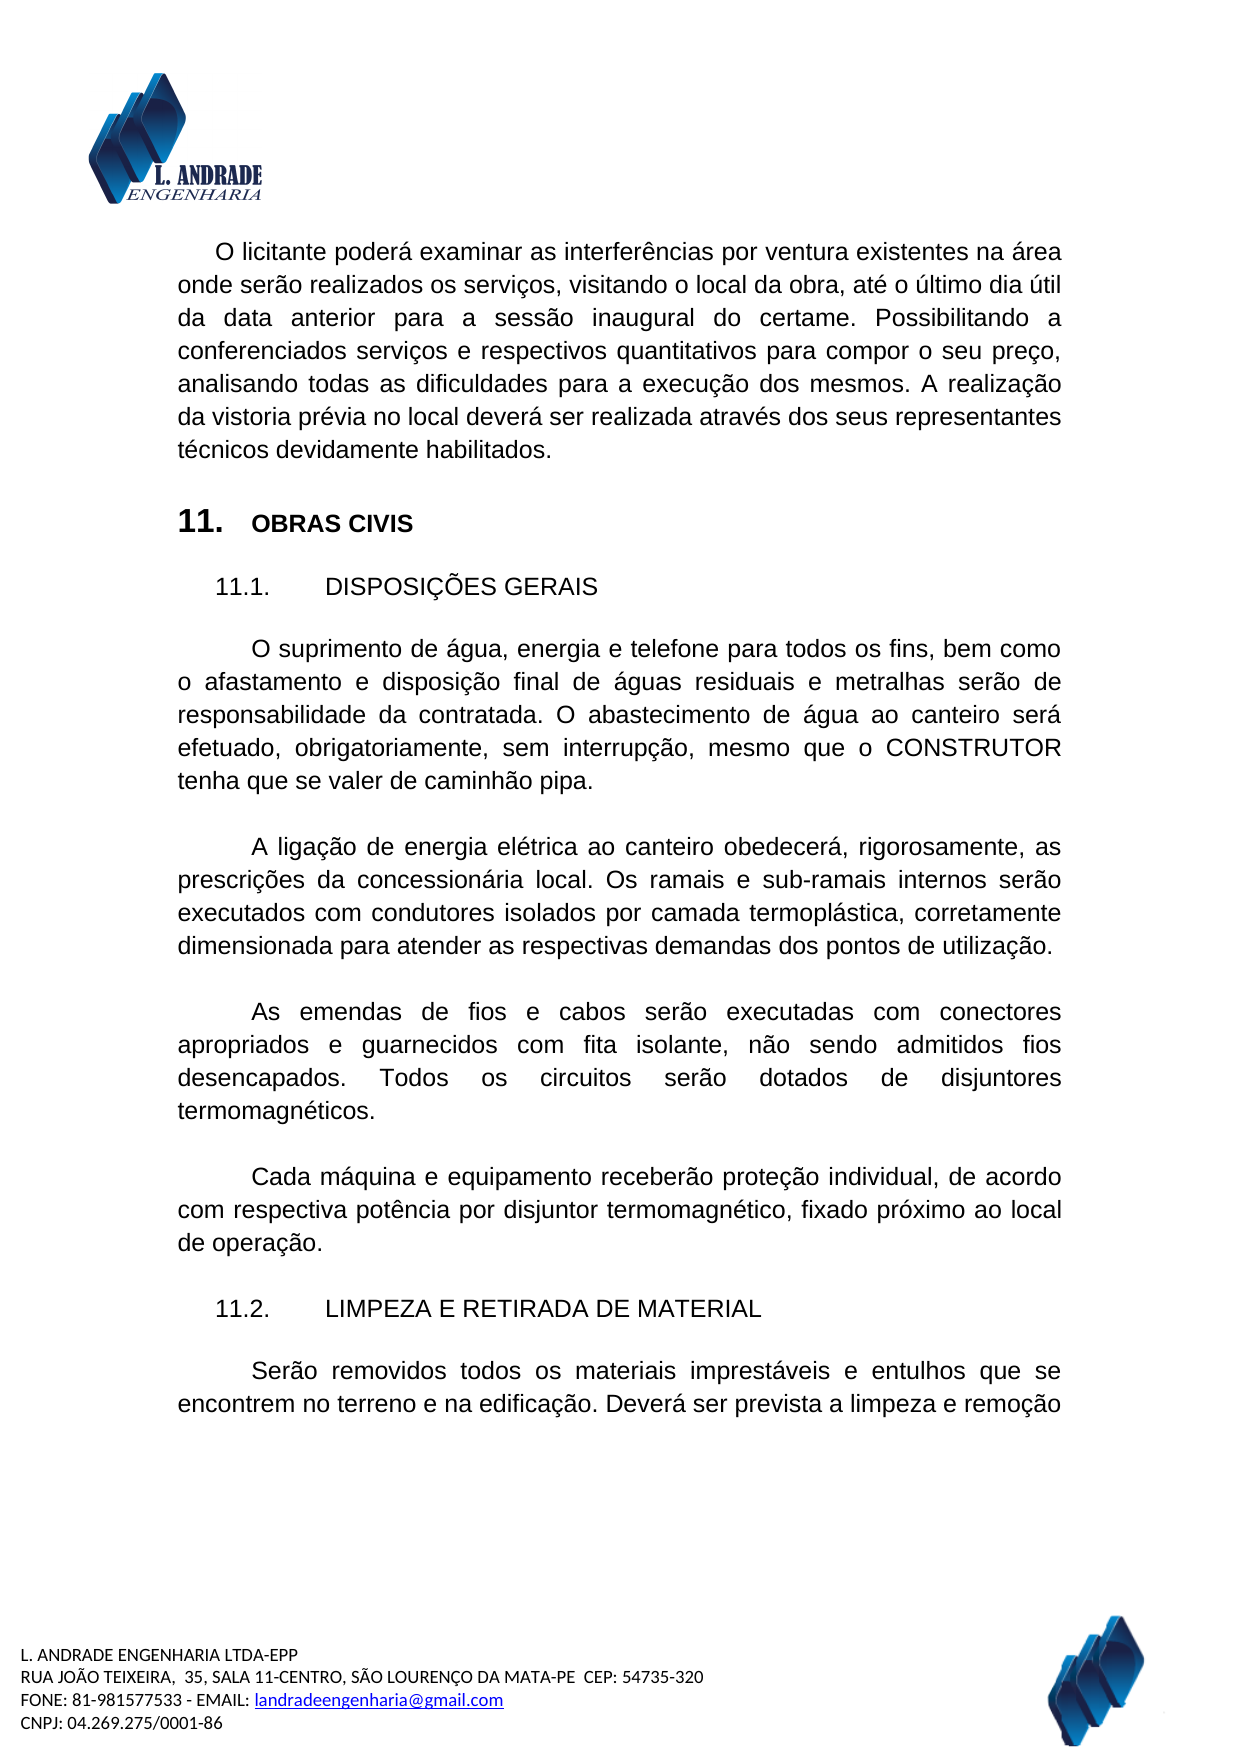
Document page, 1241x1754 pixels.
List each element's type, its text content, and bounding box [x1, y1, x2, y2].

text As emendas de fios e cabos serão executadas com conectores apropriados e guarnecidos com fita isolante, não sendo admitidos fios desencapados. Todos os circuitos serão dotados de disjuntores termomagnéticos. [177, 997, 1063, 1125]
text O suprimento de água, energia e telefone para todos os fins, bem como o afastamento e disposição final de águas residuais e metralhas serão de responsabilidade da contratada. O abastecimento de água ao canteiro será efetuado, obrigatoriamente, sem interrupção, mesmo que o CONSTRUTOR tenha que se valer de caminhão pipa. [177, 634, 1063, 795]
text Cada máquina e equipamento receberão proteção individual, de acordo com respectiva potência por disjuntor termomagnético, fixado próximo ao local de operação. [177, 1162, 1063, 1257]
list OBRAS CIVIS [177, 501, 1063, 539]
list LIMPEZA E RETIRADA DE MATERIAL [215, 1294, 1063, 1323]
text A ligação de energia elétrica ao canteiro obedecerá, rigorosamente, as prescrições da concessionária local. Os ramais e sub-ramais internos serão executados com condutores isolados por camada termoplástica, corretamente dimensionada para atender as respectivas demandas dos pontos de utilização. [177, 832, 1063, 960]
text O licitante poderá examinar as interferências por ventura existentes na área onde serão realizados os serviços, visitando o local da obra, até o último dia útil da data anterior para a sessão inaugural do certame. Possibilitando a conferenciados serviços e respectivos quantitativos para compor o seu preço, analisando todas as dificuldades para a execução dos mesmos. A realização da vistoria prévia no local deverá ser realizada através dos seus representantes técnicos devidamente habilitados. [177, 237, 1063, 463]
picture [88, 73, 262, 204]
list DISPOSIÇÕES GERAIS [215, 572, 1063, 601]
